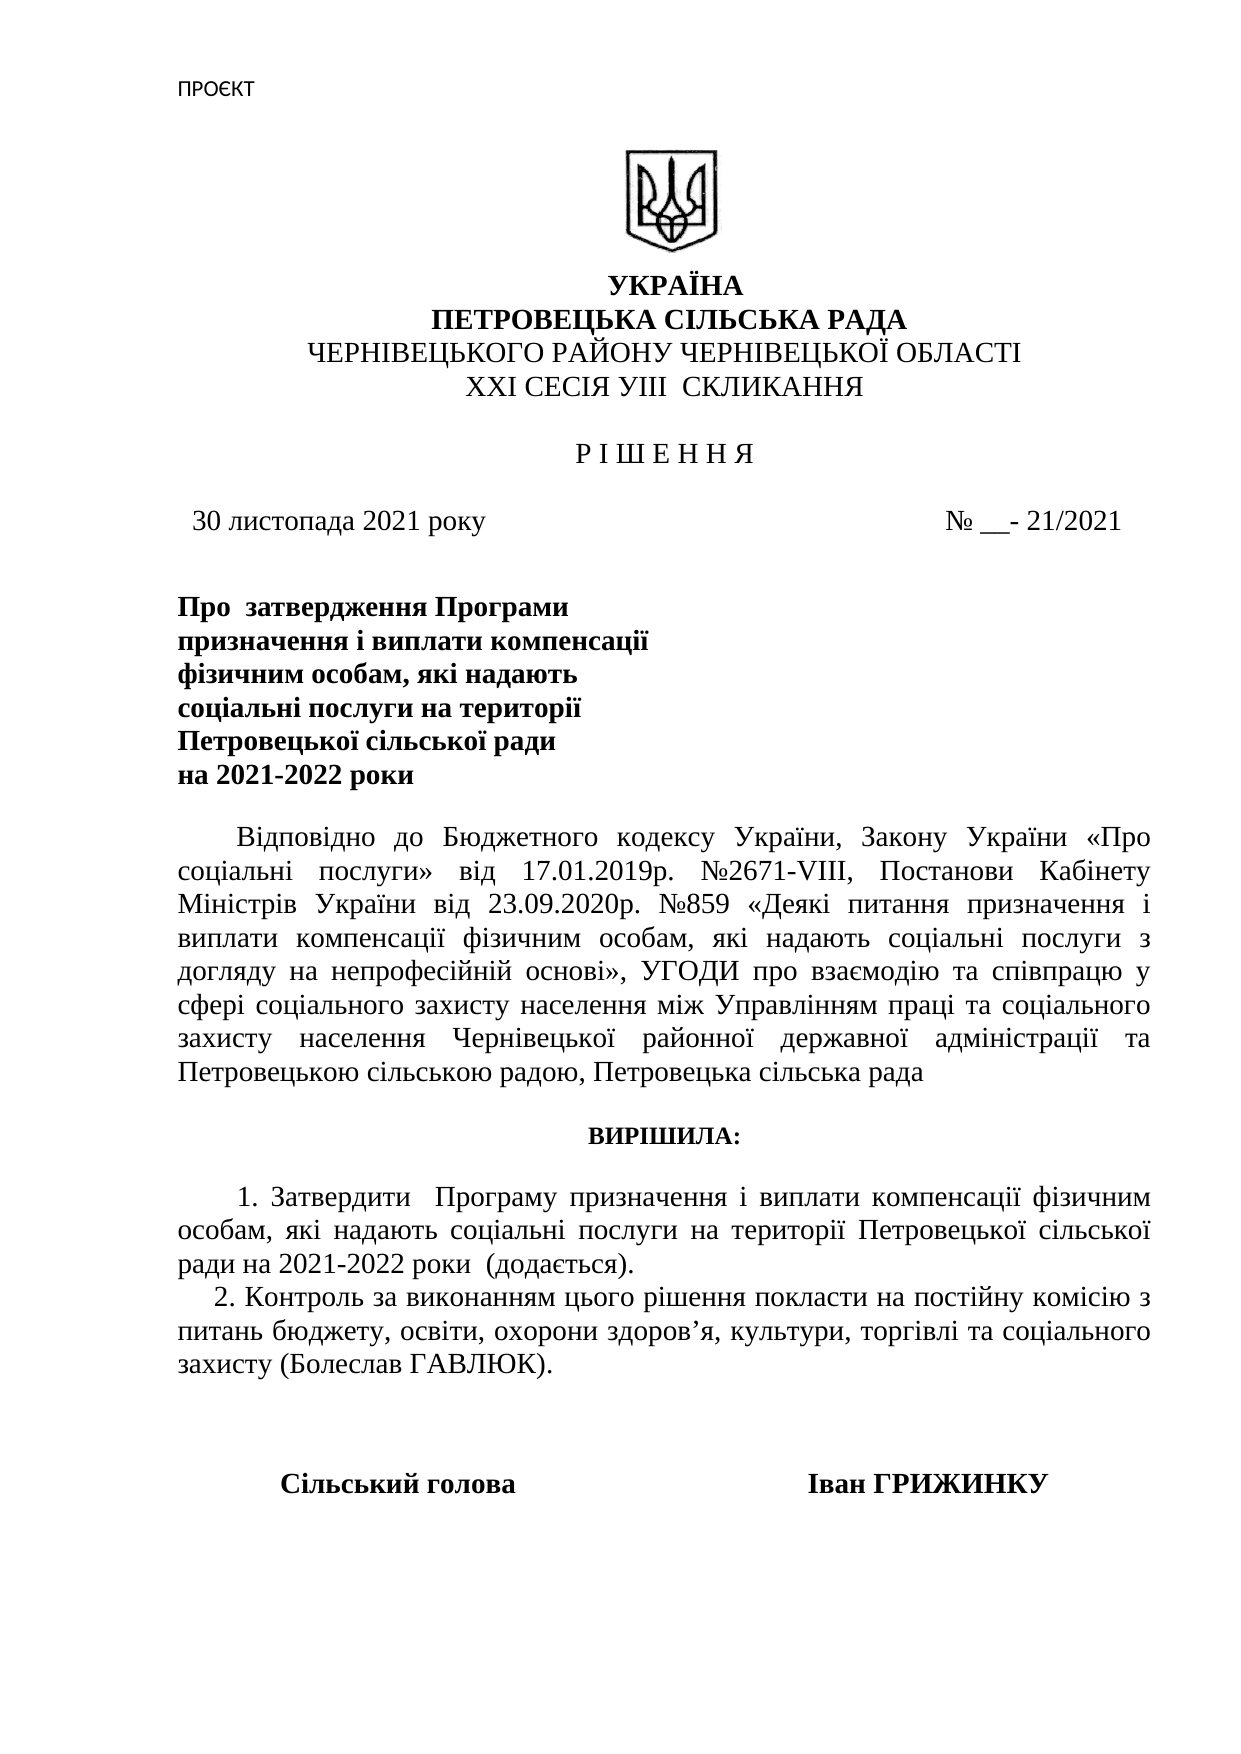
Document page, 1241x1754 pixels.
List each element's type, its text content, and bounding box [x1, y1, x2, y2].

text фізичним особам, які надають [177, 656, 1152, 690]
text УКРАЇНА [177, 268, 1164, 302]
text 2. Контроль за виконанням цього рішення покласти на постійну комісію з питань бюджету, освіти, охорони здоров’я, культури, торгівлі та соціального захисту (Болеслав ГАВЛЮК). [177, 1279, 1152, 1380]
text ХХІ СЕСІЯ УІІІ СКЛИКАННЯ [177, 369, 1152, 402]
text Про затвердження Програми [177, 589, 694, 623]
text Відповідно до Бюджетного кодексу України, Закону України «Про соціальні послуги» від 17.01.2019р. №2671-VІІІ, Постанови Кабінету Міністрів України від 23.09.2020р. №859 «Деякі питання призначення і виплати компенсації фізичним особам, які надають соціальні послуги з догляду на непрофесійній основі», УГОДИ про взаємодію та співпрацю у сфері соціального захисту населення між Управлінням праці та соціального захисту населення Чернівецької районної державної адміністрації та Петровецькою сільською радою, Петровецька сільська рада [177, 819, 1152, 1088]
text Р І Ш Е Н Н Я [177, 436, 1152, 469]
text на 2021-2022 роки [177, 757, 1152, 791]
text Петровецької сільської ради [177, 723, 1152, 757]
text 30 листопада 2021 року № __- 21/2021 [177, 503, 1152, 537]
picture [600, 136, 741, 269]
text 1. Затвердити Програму призначення і виплати компенсації фізичним особам, які надають соціальні послуги на території Петровецької сільської ради на 2021-2022 роки (додається). [177, 1179, 1152, 1279]
text ЧЕРНІВЕЦЬКОГО РАЙОНУ ЧЕРНІВЕЦЬКОЇ ОБЛАСТІ [177, 335, 1152, 369]
text соціальні послуги на території [177, 690, 1152, 723]
text Сільський голова Іван ГРИЖИНКУ [177, 1466, 1152, 1500]
text ПЕТРОВЕЦЬКА СІЛЬСЬКА РАДА [177, 302, 1152, 335]
text ВИРІШИЛА: [177, 1121, 1152, 1150]
text призначення і виплати компенсації [177, 623, 1152, 656]
